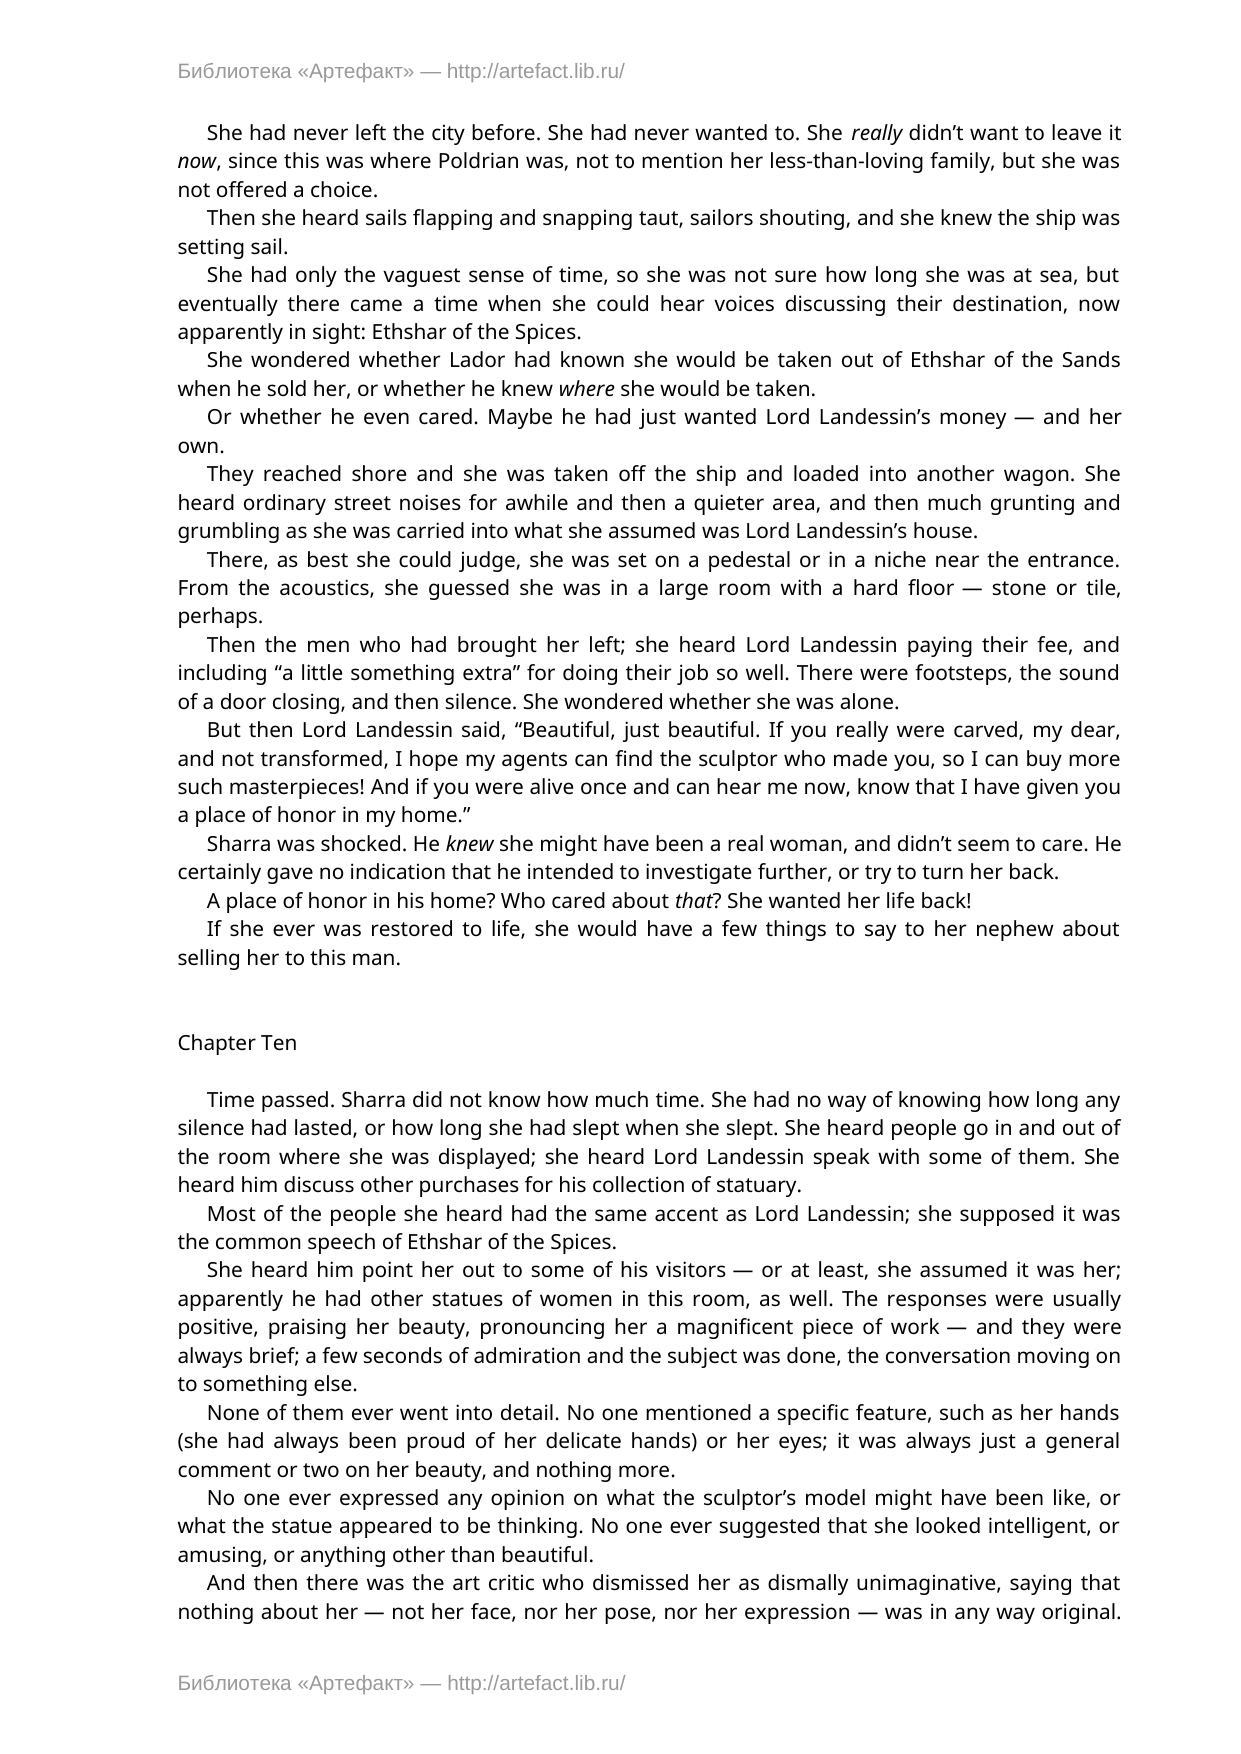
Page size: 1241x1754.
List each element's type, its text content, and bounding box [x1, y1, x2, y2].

text Then the men who had brought her left; she heard Lord Landessin paying their fee, and including “a little something extra” for doing their job so well. There were footsteps, the sound of a door closing, and then silence. She wondered whether she was alone. [177, 630, 1122, 715]
text No one ever expressed any opinion on what the sculptor’s model might have been like, or what the statue appeared to be thinking. No one ever suggested that she looked intelligent, or amusing, or anything other than beautiful. [177, 1483, 1122, 1568]
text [177, 1568, 1122, 1625]
text None of them ever went into detail. No one mentioned a specific feature, such as her hands (she had always been proud of her delicate hands) or her eyes; it was always just a general comment or two on her beauty, and nothing more. [177, 1398, 1122, 1483]
text Then she heard sails flapping and snapping taut, sailors shouting, and she knew the ship was setting sail. [177, 203, 1122, 260]
subtitle Chapter Ten [177, 1028, 1122, 1057]
text Time passed. Sharra did not know how much time. She had no way of knowing how long any silence had lasted, or how long she had slept when she slept. She heard people go in and out of the room where she was displayed; she heard Lord Landessin speak with some of them. She heard him discuss other purchases for his collection of statuary. [177, 1085, 1122, 1199]
text Sharra was shocked. He knew she might have been a real woman, and didn’t seem to care. He certainly gave no indication that he intended to investigate further, or try to turn her back. [177, 829, 1122, 886]
text If she ever was restored to life, she would have a few things to say to her nephew about selling her to this man. [177, 914, 1122, 971]
text They reached shore and she was taken off the ship and loaded into another wagon. She heard ordinary street noises for awhile and then a quieter area, and then much grunting and grumbling as she was carried into what she assumed was Lord Landessin’s house. [177, 459, 1122, 545]
text Most of the people she heard had the same accent as Lord Landessin; she supposed it was the common speech of Ethshar of the Spices. [177, 1199, 1122, 1256]
text She heard him point her out to some of his visitors — or at least, she assumed it was her; apparently he had other statues of women in this room, as well. The responses were usually positive, praising her beauty, pronouncing her a magnificent piece of work — and they were always brief; a few seconds of admiration and the subject was done, the conversation moving on to something else. [177, 1256, 1122, 1398]
text A place of honor in his home? Who cared about that? She wanted her life back! [177, 886, 1122, 914]
text She wondered whether Lador had known she would be taken out of Ethshar of the Sands when he sold her, or whether he knew where she would be taken. [177, 346, 1122, 402]
text But then Lord Landessin said, “Beautiful, just beautiful. If you really were carved, my dear, and not transformed, I hope my agents can find the sculptor who made you, so I can buy more such masterpieces! And if you were alive once and can hear me now, know that I have given you a place of honor in my home.” [177, 715, 1122, 829]
text Or whether he even cared. Maybe he had just wanted Lord Landessin’s money — and her own. [177, 402, 1122, 459]
text She had only the vaguest sense of time, so she was not sure how long she was at sea, but eventually there came a time when she could hear voices discussing their destination, now apparently in sight: Ethshar of the Spices. [177, 260, 1122, 346]
text There, as best she could judge, she was set on a pedestal or in a niche near the entrance. From the acoustics, she guessed she was in a large room with a hard floor — stone or tile, perhaps. [177, 545, 1122, 630]
text She had never left the city before. She had never wanted to. She really didn’t want to leave it now, since this was where Poldrian was, not to mention her less-than-loving family, but she was not offered a choice. [177, 118, 1122, 203]
